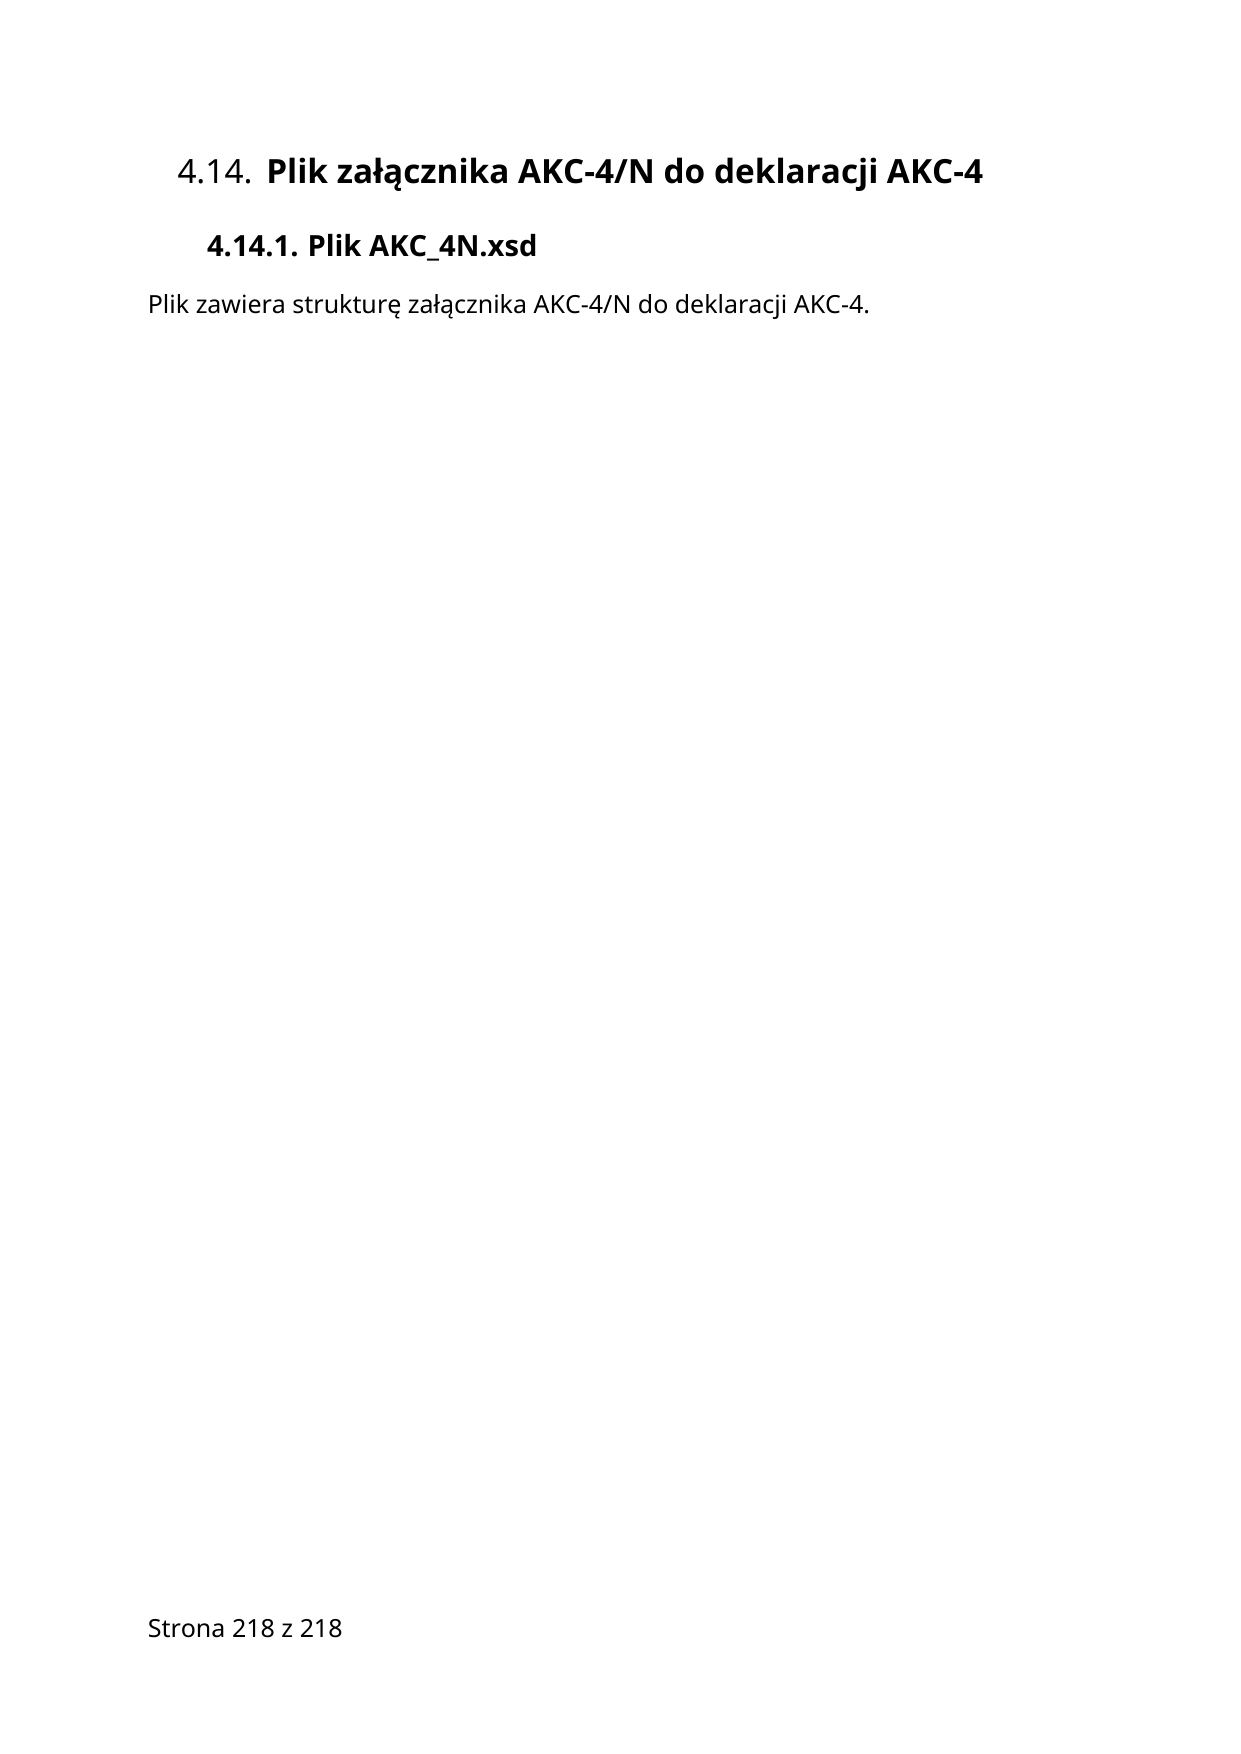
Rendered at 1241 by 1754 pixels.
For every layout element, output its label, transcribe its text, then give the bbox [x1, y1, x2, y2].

text Plik zawiera strukturę załącznika AKC-4/N do deklaracji AKC-4. [148, 287, 1092, 321]
subtitle Plik załącznika AKC-4/N do deklaracji AKC-4 [177, 148, 1092, 193]
subtitle Plik AKC_4N.xsd [207, 225, 1092, 264]
